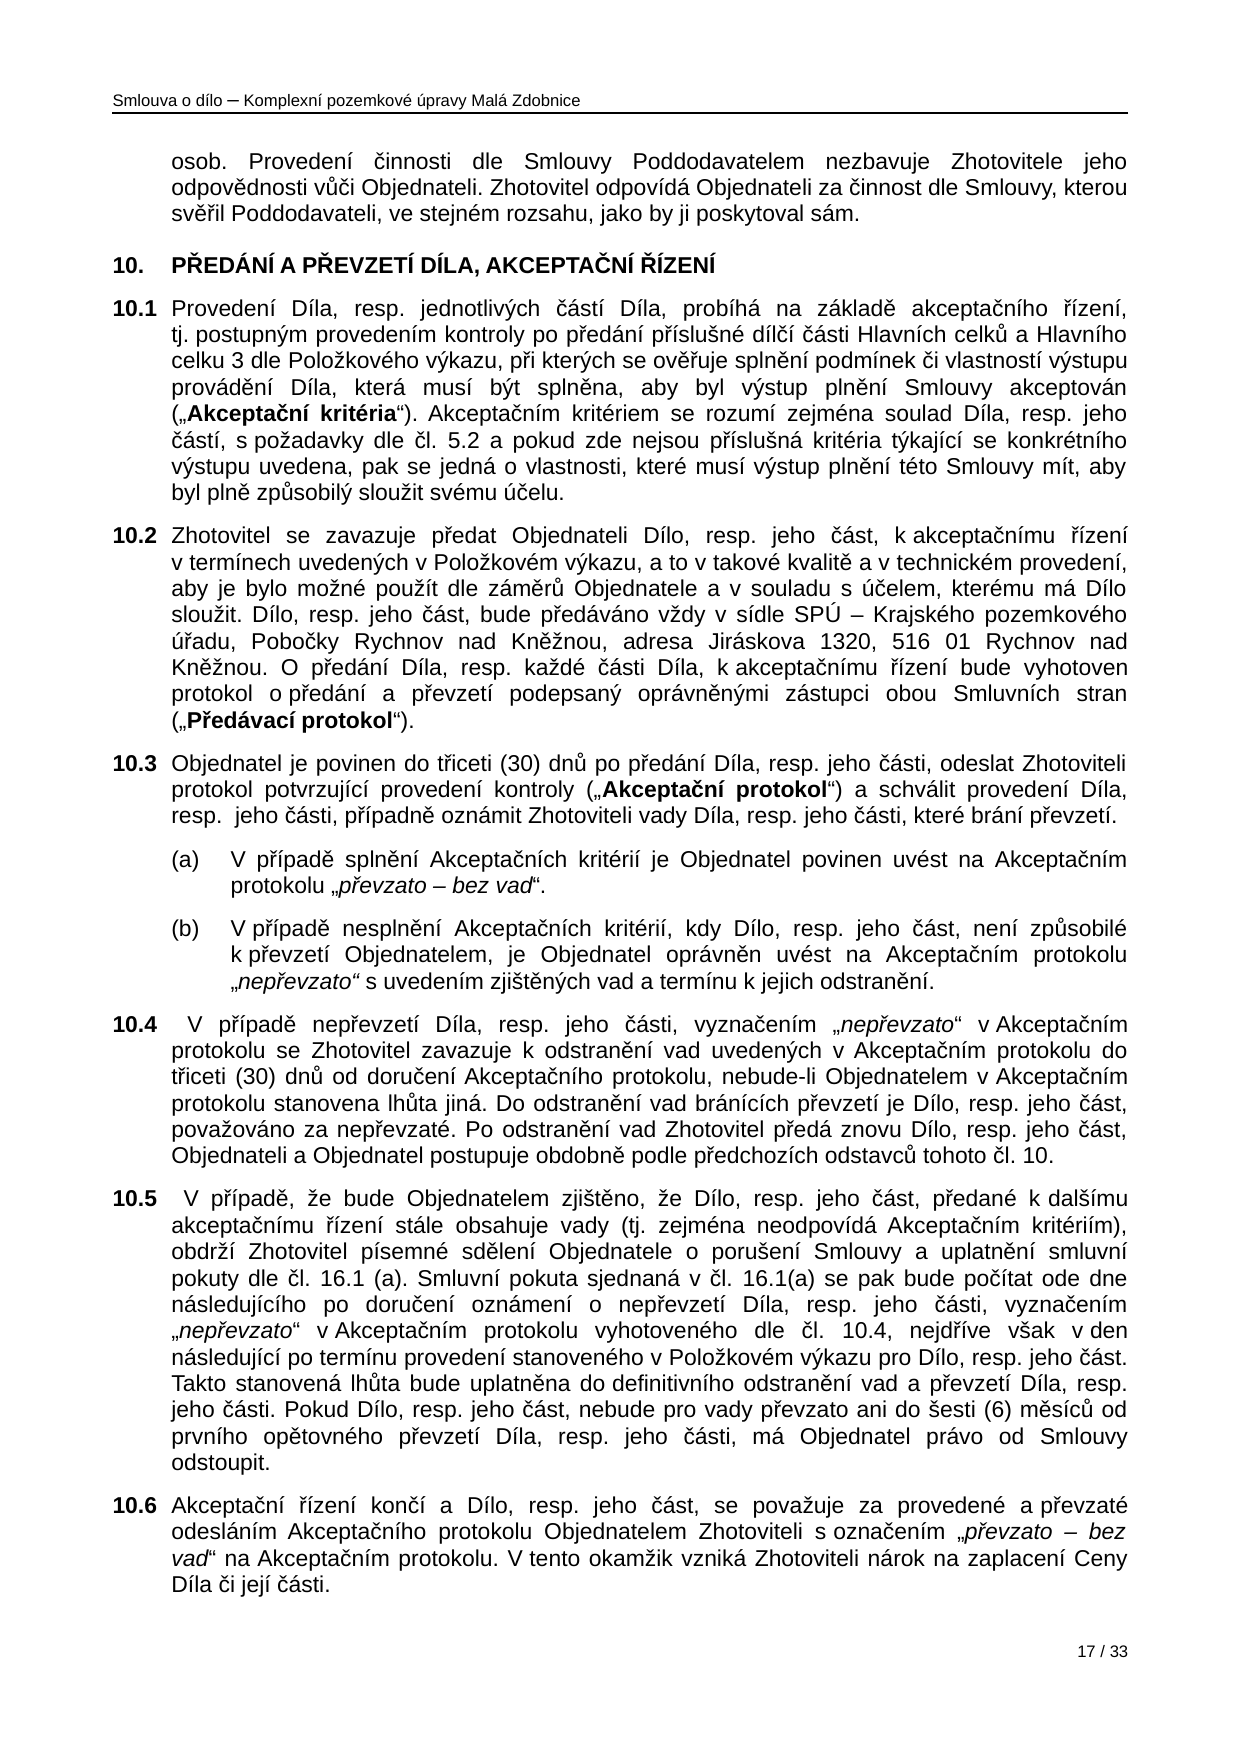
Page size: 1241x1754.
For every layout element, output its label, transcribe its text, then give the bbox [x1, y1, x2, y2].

text V případě, že bude Objednatelem zjištěno, že Dílo, resp. jeho část, předané k dalšímu akceptačnímu řízení stále obsahuje vady (tj. zejména neodpovídá Akceptačním kritériím), obdrží Zhotovitel písemné sdělení Objednatele o porušení Smlouvy a uplatnění smluvní pokuty dle čl. 16.1 (a). Smluvní pokuta sjednaná v čl. 16.1(a) se pak bude počítat ode dne následujícího po doručení oznámení o nepřevzetí Díla, resp. jeho části, vyznačením „nepřevzato“ v Akceptačním protokolu vyhotoveného dle čl. 10.4, nejdříve však v den následující po termínu provedení stanoveného v Položkovém výkazu pro Dílo, resp. jeho část. Takto stanovená lhůta bude uplatněna do definitivního odstranění vad a převzetí Díla, resp. jeho části. Pokud Dílo, resp. jeho část, nebude pro vady převzato ani do šesti (6) měsíců od prvního opětovného převzetí Díla, resp. jeho části, má Objednatel právo od Smlouvy odstoupit. [112, 1185, 1128, 1475]
list V případě splnění Akceptačních kritérií je Objednatel povinen uvést na Akceptačním protokolu „převzato – bez vad“. [171, 846, 1128, 898]
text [112, 148, 1128, 227]
text V případě nepřevzetí Díla, resp. jeho části, vyznačením „nepřevzato“ v Akceptačním protokolu se Zhotovitel zavazuje k odstranění vad uvedených v Akceptačním protokolu do třiceti (30) dnů od doručení Akceptačního protokolu, nebude-li Objednatelem v Akceptačním protokolu stanovena lhůta jiná. Do odstranění vad bránících převzetí je Dílo, resp. jeho část, považováno za nepřevzaté. Po odstranění vad Zhotovitel předá znovu Dílo, resp. jeho část, Objednateli a Objednatel postupuje obdobně podle předchozích odstavců tohoto čl. 10. [112, 1011, 1128, 1169]
text Objednatel je povinen do třiceti (30) dnů po předání Díla, resp. jeho části, odeslat Zhotoviteli protokol potvrzující provedení kontroly („Akceptační protokol“) a schválit provedení Díla, resp. jeho části, případně oznámit Zhotoviteli vady Díla, resp. jeho části, které brání převzetí. [112, 750, 1128, 829]
text Předání a převzetí Díla, Akceptační řízení [112, 252, 1128, 278]
text Zhotovitel se zavazuje předat Objednateli Dílo, resp. jeho část, k akceptačnímu řízení v termínech uvedených v Položkovém výkazu, a to v takové kvalitě a v technickém provedení, aby je bylo možné použít dle záměrů Objednatele a v souladu s účelem, kterému má Dílo sloužit. Dílo, resp. jeho část, bude předáváno vždy v sídle SPÚ – Krajského pozemkového úřadu, Pobočky Rychnov nad Kněžnou, adresa Jiráskova 1320, 516 01 Rychnov nad Kněžnou. O předání Díla, resp. každé části Díla, k akceptačnímu řízení bude vyhotoven protokol o předání a převzetí podepsaný oprávněnými zástupci obou Smluvních stran („Předávací protokol“). [112, 522, 1128, 733]
text Provedení Díla, resp. jednotlivých částí Díla, probíhá na základě akceptačního řízení, tj. postupným provedením kontroly po předání příslušné dílčí části Hlavních celků a Hlavního celku 3 dle Položkového výkazu, při kterých se ověřuje splnění podmínek či vlastností výstupu provádění Díla, která musí být splněna, aby byl výstup plnění Smlouvy akceptován („Akceptační kritéria“). Akceptačním kritériem se rozumí zejména soulad Díla, resp. jeho částí, s požadavky dle čl. 5.2 a pokud zde nejsou příslušná kritéria týkající se konkrétního výstupu uvedena, pak se jedná o vlastnosti, které musí výstup plnění této Smlouvy mít, aby byl plně způsobilý sloužit svému účelu. [112, 295, 1128, 506]
text Akceptační řízení končí a Dílo, resp. jeho část, se považuje za provedené a převzaté odesláním Akceptačního protokolu Objednatelem Zhotoviteli s označením „převzato – bez vad“ na Akceptačním protokolu. V tento okamžik vzniká Zhotoviteli nárok na zaplacení Ceny Díla či její části. [112, 1492, 1128, 1597]
list V případě nesplnění Akceptačních kritérií, kdy Dílo, resp. jeho část, není způsobilé k převzetí Objednatelem, je Objednatel oprávněn uvést na Akceptačním protokolu „nepřevzato“ s uvedením zjištěných vad a termínu k jejich odstranění. [171, 915, 1128, 994]
